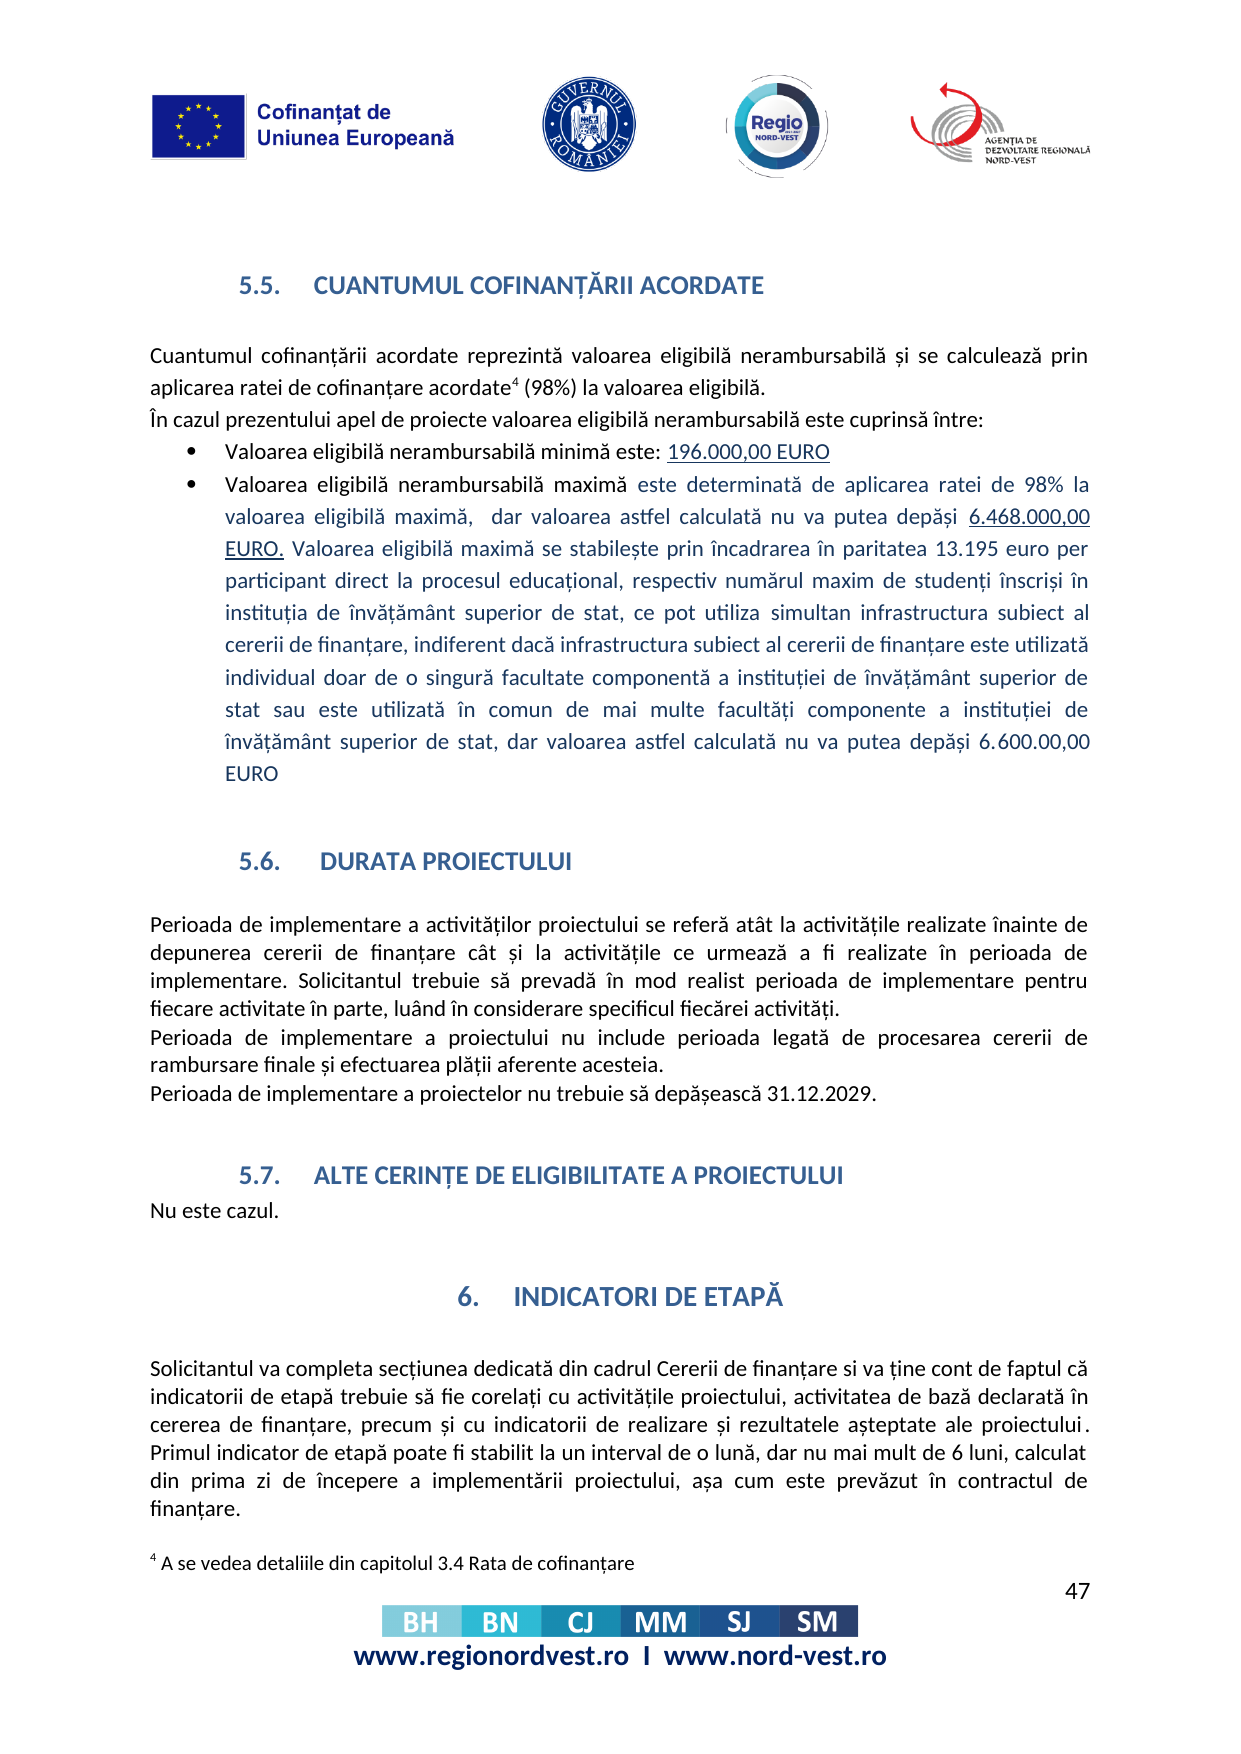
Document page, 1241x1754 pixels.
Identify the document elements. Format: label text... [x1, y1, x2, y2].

text Perioada de implementare a proiectelor nu trebuie să depășească 31.12.2029. [150, 1079, 1090, 1107]
text În cazul prezentului apel de proiecte valoarea eligibilă nerambursabilă este cuprinsă între: [150, 405, 1090, 433]
text Solicitantul va completa secțiunea dedicată din cadrul Cererii de finanțare si va ține cont de faptul că indicatorii de etapă trebuie să fie corelați cu activitățile proiectului, activitatea de bază declarată în cererea de finanțare, precum și cu indicatorii de realizare și rezultatele așteptate ale proiectului. Primul indicator de etapă poate fi stabilit la un interval de o lună, dar nu mai mult de 6 luni, calculat din prima zi de începere a implementării proiectului, așa cum este prevăzut în contractul de finanțare. [150, 1354, 1090, 1522]
subtitle INDICATORI DE ETAPĂ [150, 1278, 1090, 1314]
list Valoarea eligibilă nerambursabilă minimă este: 196.000,00 EURO [187, 437, 1090, 466]
text Cuantumul cofinanțării acordate reprezintă valoarea eligibilă nerambursabilă și se calculează prin aplicarea ratei de cofinanțare acordate (98%) la valoarea eligibilă. [150, 341, 1090, 401]
text Nu este cazul. [150, 1196, 1090, 1224]
list Valoarea eligibilă nerambursabilă maximă este determinată de aplicarea ratei de 98% la valoarea eligibilă maximă, dar valoarea astfel calculată nu va putea depăși 6.468.000,00 EURO. Valoarea eligibilă maximă se stabilește prin încadrarea în paritatea 13.195 euro per participant direct la procesul educațional, respectiv numărul maxim de studenți înscriși în instituția de învățământ superior de stat, ce pot utiliza simultan infrastructura subiect al cererii de finanțare, indiferent dacă infrastructura subiect al cererii de finanțare este utilizată individual doar de o singură facultate componentă a instituției de învățământ superior de stat sau este utilizată în comun de mai multe facultăți componente a instituției de învățământ superior de stat, dar valoarea astfel calculată nu va putea depăși 6.600.00,00 EURO [187, 470, 1090, 787]
subtitle DURATA PROIECTULUI [239, 844, 1090, 878]
text Perioada de implementare a proiectului nu include perioada legată de procesarea cererii de rambursare finale și efectuarea plății aferente acesteia. [150, 1023, 1090, 1079]
text Perioada de implementare a activităților proiectului se referă atât la activitățile realizate înainte de depunerea cererii de finanțare cât și la activitățile ce urmează a fi realizate în perioada de implementare. Solicitantul trebuie să prevadă în mod realist perioada de implementare pentru fiecare activitate în parte, luând în considerare specificul fiecărei activități. [150, 911, 1090, 1023]
picture [382, 1605, 859, 1637]
picture [150, 75, 1091, 178]
subtitle ALTE CERINȚE DE ELIGIBILITATE A PROIECTULUI [239, 1158, 1090, 1191]
subtitle CUANTUMUL COFINANȚĂRII ACORDATE [239, 268, 1090, 301]
